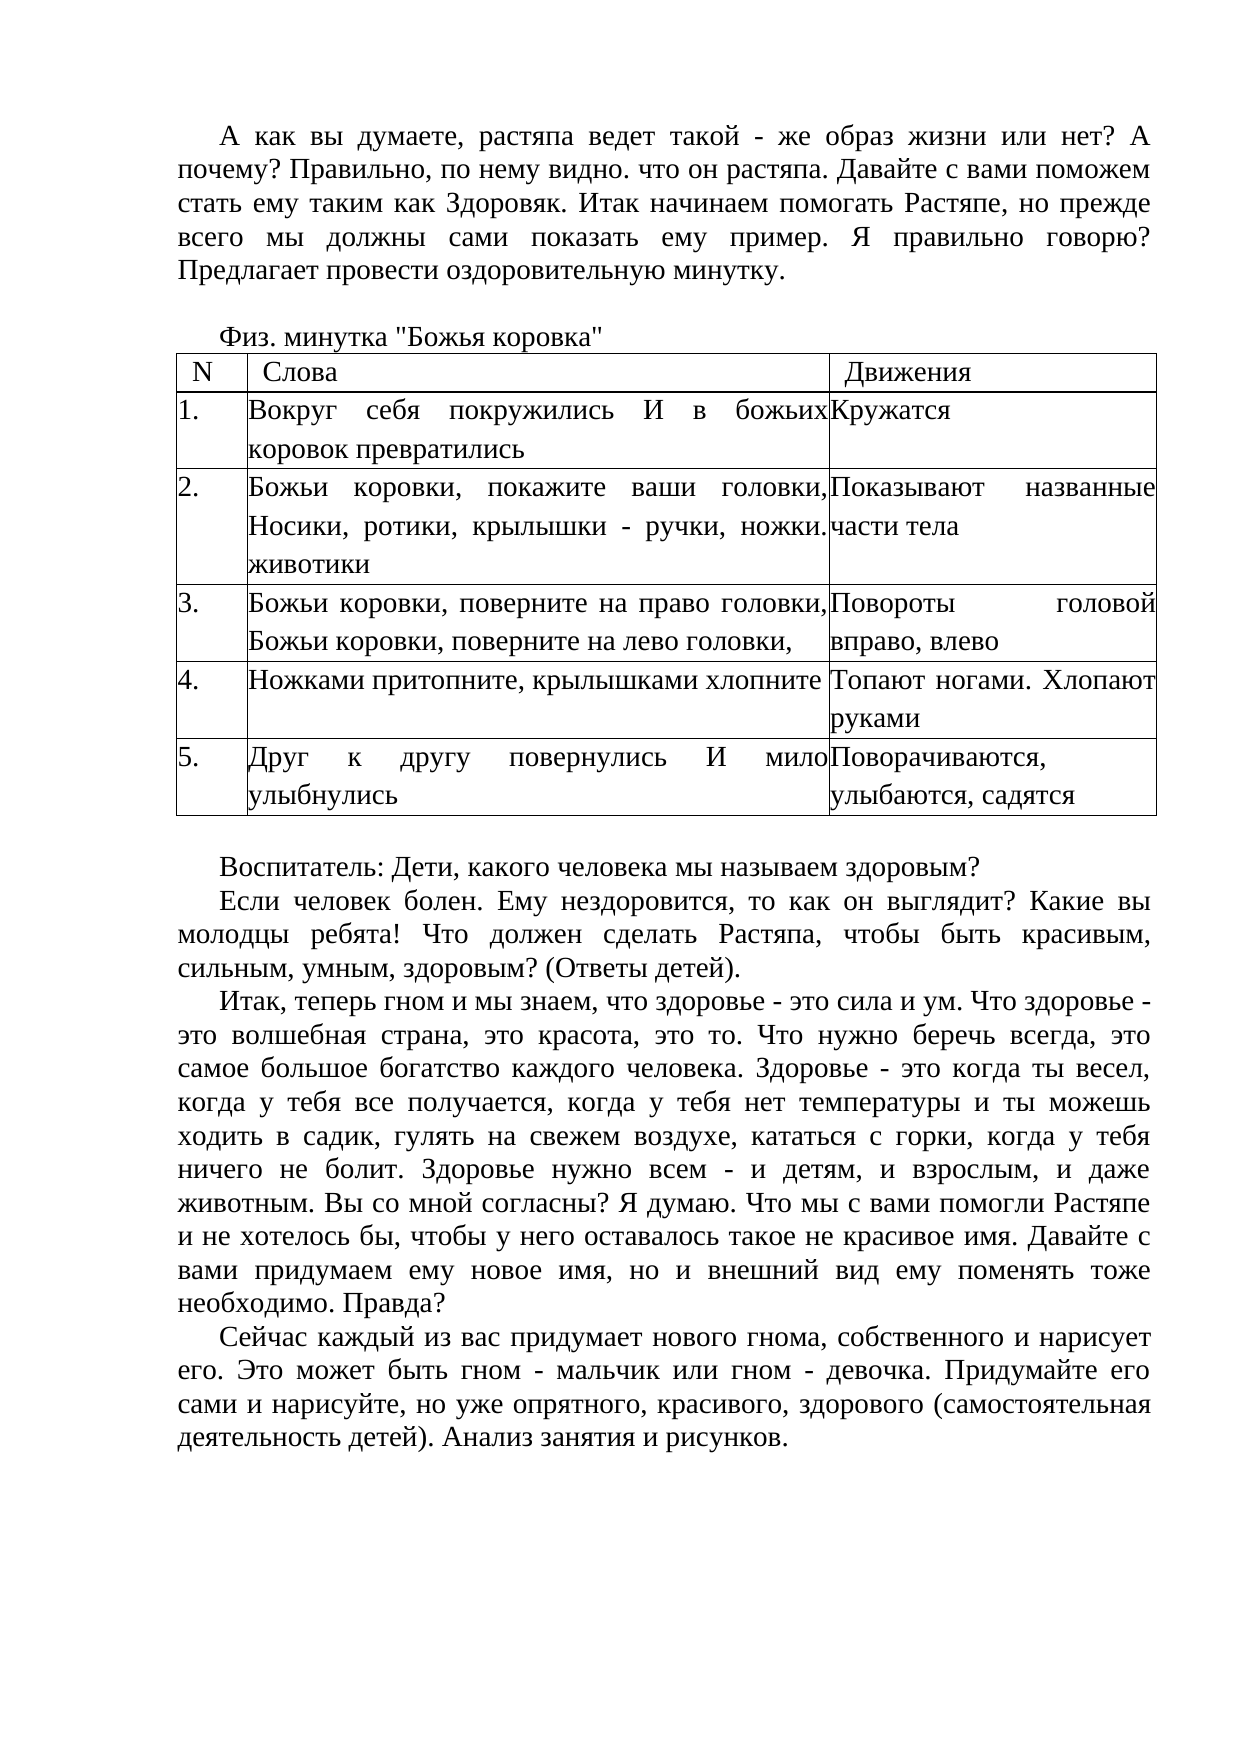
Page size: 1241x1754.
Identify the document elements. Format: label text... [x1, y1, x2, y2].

table_header Движения [830, 354, 1156, 391]
table_cell Друг к другу повернулись И мило улыбнулись [248, 739, 829, 815]
table_cell Показывают названные части тела [830, 469, 1156, 584]
text Физ. минутка "Божья коровка" [177, 319, 1152, 353]
text Итак, теперь гном и мы знаем, что здоровье - это сила и ум. Что здоровье - это волшебная страна, это красота, это то. Что нужно беречь всегда, это самое большое богатство каждого человека. Здоровье - это когда ты весел, когда у тебя все получается, когда у тебя нет температуры и ты можешь ходить в садик, гулять на свежем воздухе, кататься с горки, когда у тебя ничего не болит. Здоровье нужно всем - и детям, и взрослым, и даже животным. Вы со мной согласны? Я думаю. Что мы с вами помогли Растяпе и не хотелось бы, чтобы у него оставалось такое не красивое имя. Давайте с вами придумаем ему новое имя, но и внешний вид ему поменять тоже необходимо. Правда? [177, 983, 1152, 1319]
table_cell Повороты головой вправо, влево [830, 585, 1156, 661]
table_cell 5. [177, 739, 247, 815]
table_cell Поворачиваются, улыбаются, садятся [830, 739, 1156, 815]
table_cell 3. [177, 585, 247, 661]
table_cell Ножками притопните, крылышками хлопните [248, 662, 829, 738]
table_cell 4. [177, 662, 247, 738]
table_cell Вокруг себя покружились И в божьих коровок превратились [248, 393, 829, 468]
table_cell Кружатся [830, 393, 1156, 468]
table_cell Божьи коровки, покажите ваши головки, Носики, ротики, крылышки - ручки, ножки. животики [248, 469, 829, 584]
table_header Слова [248, 354, 829, 391]
table_cell Топают ногами. Хлопают руками [830, 662, 1156, 738]
table_cell 2. [177, 469, 247, 584]
text Воспитатель: Дети, какого человека мы называем здоровым? [177, 849, 1152, 883]
text Сейчас каждый из вас придумает нового гнома, собственного и нарисует его. Это может быть гном - мальчик или гном - девочка. Придумайте его сами и нарисуйте, но уже опрятного, красивого, здорового (самостоятельная деятельность детей). Анализ занятия и рисунков. [177, 1319, 1152, 1453]
table_cell Божьи коровки, поверните на право головки, Божьи коровки, поверните на лево головки, [248, 585, 829, 661]
table_header N [177, 354, 247, 391]
table_cell 1. [177, 393, 247, 468]
text Если человек болен. Ему нездоровится, то как он выглядит? Какие вы молодцы ребята! Что должен сделать Растяпа, чтобы быть красивым, сильным, умным, здоровым? (Ответы детей). [177, 883, 1152, 983]
text А как вы думаете, растяпа ведет такой - же образ жизни или нет? А почему? Правильно, по нему видно. что он растяпа. Давайте с вами поможем стать ему таким как Здоровяк. Итак начинаем помогать Растяпе, но прежде всего мы должны сами показать ему пример. Я правильно говорю? Предлагает провести оздоровительную минутку. [177, 118, 1152, 286]
